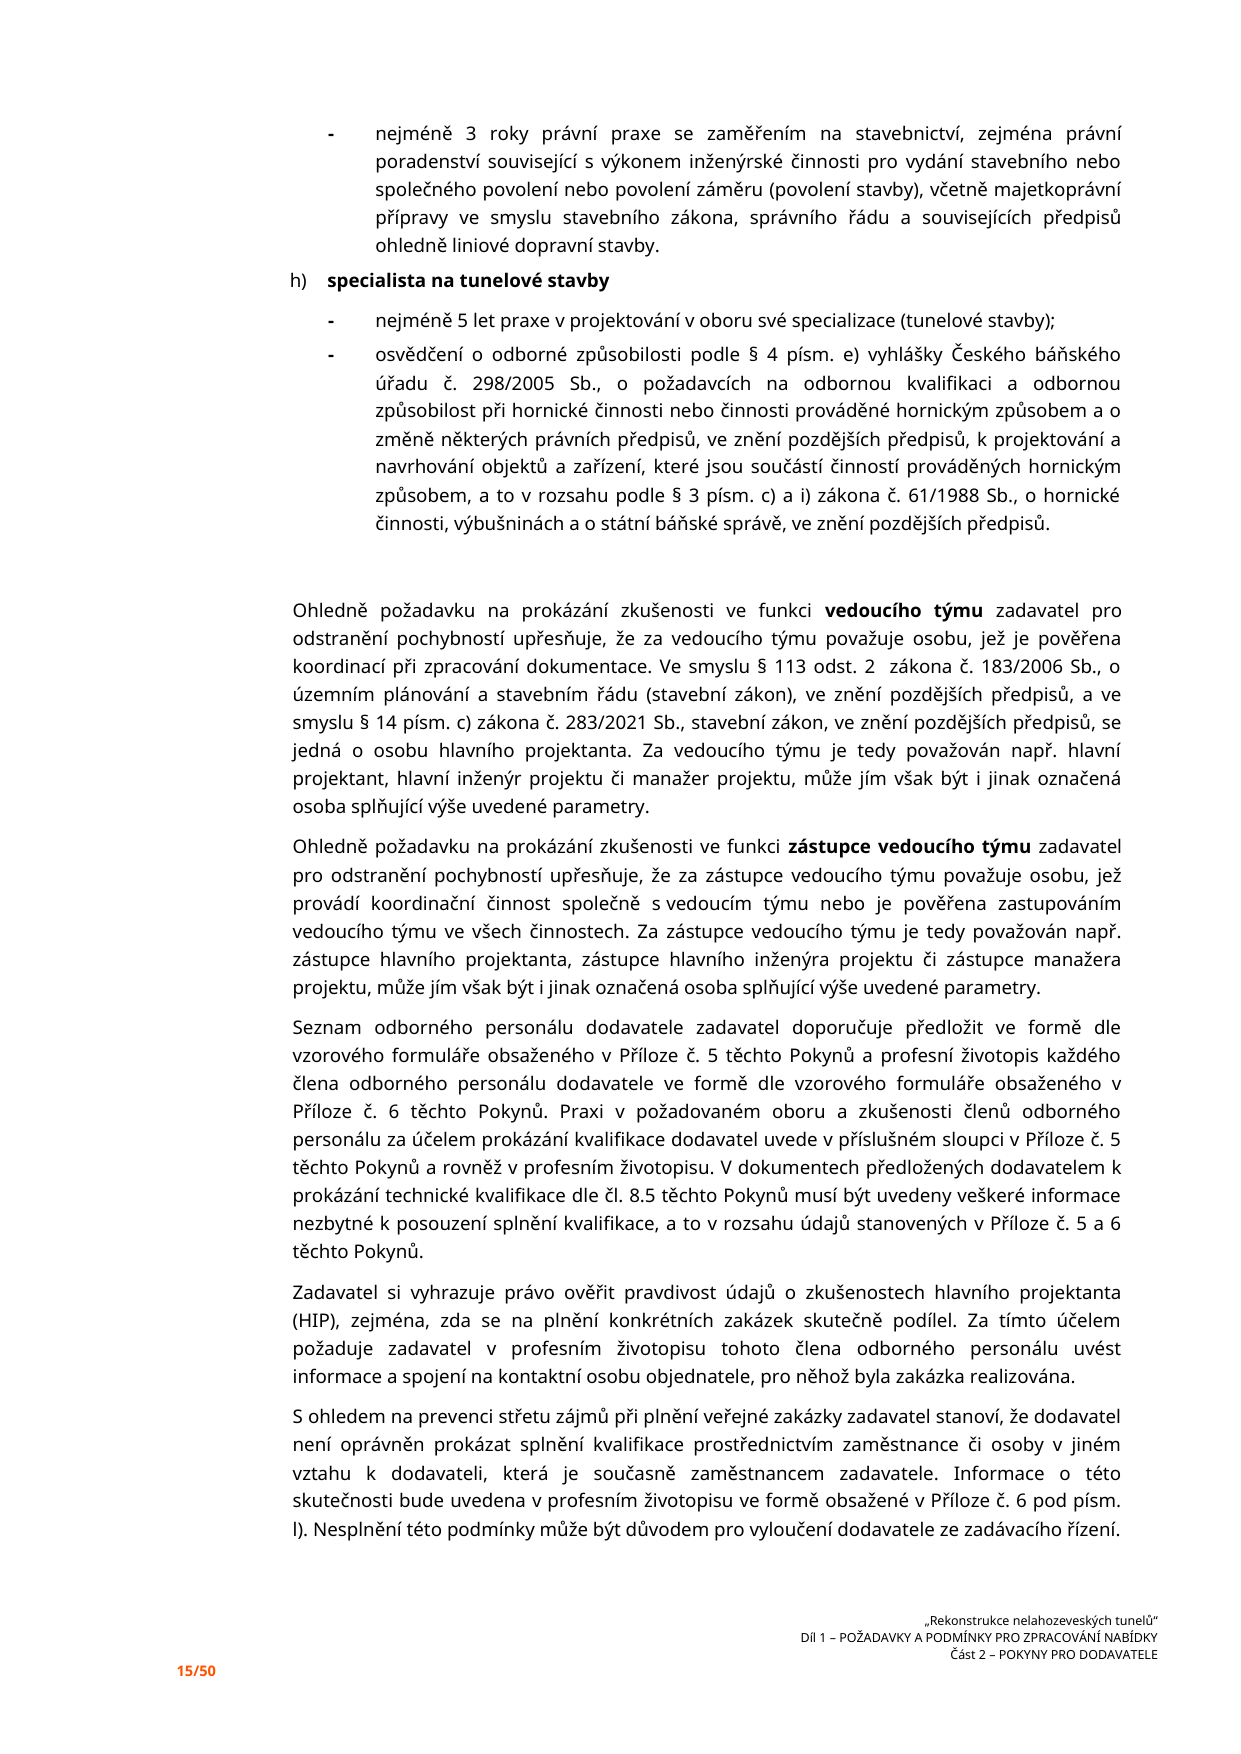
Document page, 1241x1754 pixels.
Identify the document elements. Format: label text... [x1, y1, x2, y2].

text osvědčení o odborné způsobilosti podle § 4 písm. e) vyhlášky Českého báňského úřadu č. 298/2005 Sb., o požadavcích na odbornou kvalifikaci a odbornou způsobilost při hornické činnosti nebo činnosti prováděné hornickým způsobem a o změně některých právních předpisů, ve znění pozdějších předpisů, k projektování a navrhování objektů a zařízení, které jsou součástí činností prováděných hornickým způsobem, a to v rozsahu podle § 3 písm. c) a i) zákona č. 61/1988 Sb., o hornické činnosti, výbušninách a o státní báňské správě, ve znění pozdějších předpisů. [328, 342, 1122, 535]
text S ohledem na prevenci střetu zájmů při plnění veřejné zakázky zadavatel stanoví, že dodavatel není oprávněn prokázat splnění kvalifikace prostřednictvím zaměstnance či osoby v jiném vztahu k dodavateli, která je současně zaměstnancem zadavatele. Informace o této skutečnosti bude uvedena v profesním životopisu ve formě obsažené v Příloze č. 6 pod písm. l). Nesplnění této podmínky může být důvodem pro vyloučení dodavatele ze zadávacího řízení. [292, 1404, 1122, 1541]
list specialista na tunelové stavby [289, 267, 1122, 292]
text Seznam odborného personálu dodavatele zadavatel doporučuje předložit ve formě dle vzorového formuláře obsaženého v Příloze č. 5 těchto Pokynů a profesní životopis každého člena odborného personálu dodavatele ve formě dle vzorového formuláře obsaženého v Příloze č. 6 těchto Pokynů. Praxi v požadovaném oboru a zkušenosti členů odborného personálu za účelem prokázání kvalifikace dodavatel uvede v příslušném sloupci v Příloze č. 5 těchto Pokynů a rovněž v profesním životopisu. V dokumentech předložených dodavatelem k prokázání technické kvalifikace dle čl. 8.5 těchto Pokynů musí být uvedeny veškeré informace nezbytné k posouzení splnění kvalifikace, a to v rozsahu údajů stanovených v Příloze č. 5 a 6 těchto Pokynů. [292, 1014, 1122, 1264]
text Ohledně požadavku na prokázání zkušenosti ve funkci vedoucího týmu zadavatel pro odstranění pochybností upřesňuje, že za vedoucího týmu považuje osobu, jež je pověřena koordinací při zpracování dokumentace. Ve smyslu § 113 odst. 2 zákona č. 183/2006 Sb., o územním plánování a stavebním řádu (stavební zákon), ve znění pozdějších předpisů, a ve smyslu § 14 písm. c) zákona č. 283/2021 Sb., stavební zákon, ve znění pozdějších předpisů, se jedná o osobu hlavního projektanta. Za vedoucího týmu je tedy považován např. hlavní projektant, hlavní inženýr projektu či manažer projektu, může jím však být i jinak označená osoba splňující výše uvedené parametry. [292, 597, 1122, 819]
text Ohledně požadavku na prokázání zkušenosti ve funkci zástupce vedoucího týmu zadavatel pro odstranění pochybností upřesňuje, že za zástupce vedoucího týmu považuje osobu, jež provádí koordinační činnost společně s vedoucím týmu nebo je pověřena zastupováním vedoucího týmu ve všech činnostech. Za zástupce vedoucího týmu je tedy považován např. zástupce hlavního projektanta, zástupce hlavního inženýra projektu či zástupce manažera projektu, může jím však být i jinak označená osoba splňující výše uvedené parametry. [292, 834, 1122, 999]
text nejméně 5 let praxe v projektování v oboru své specializace (tunelové stavby); [328, 307, 1122, 333]
text Zadavatel si vyhrazuje právo ověřit pravdivost údajů o zkušenostech hlavního projektanta (HIP), zejména, zda se na plnění konkrétních zakázek skutečně podílel. Za tímto účelem požaduje zadavatel v profesním životopisu tohoto člena odborného personálu uvést informace a spojení na kontaktní osobu objednatele, pro něhož byla zakázka realizována. [292, 1279, 1122, 1389]
text nejméně 3 roky právní praxe se zaměřením na stavebnictví, zejména právní poradenství související s výkonem inženýrské činnosti pro vydání stavebního nebo společného povolení nebo povolení záměru (povolení stavby), včetně majetkoprávní přípravy ve smyslu stavebního zákona, správního řádu a souvisejících předpisů ohledně liniové dopravní stavby. [328, 121, 1122, 258]
